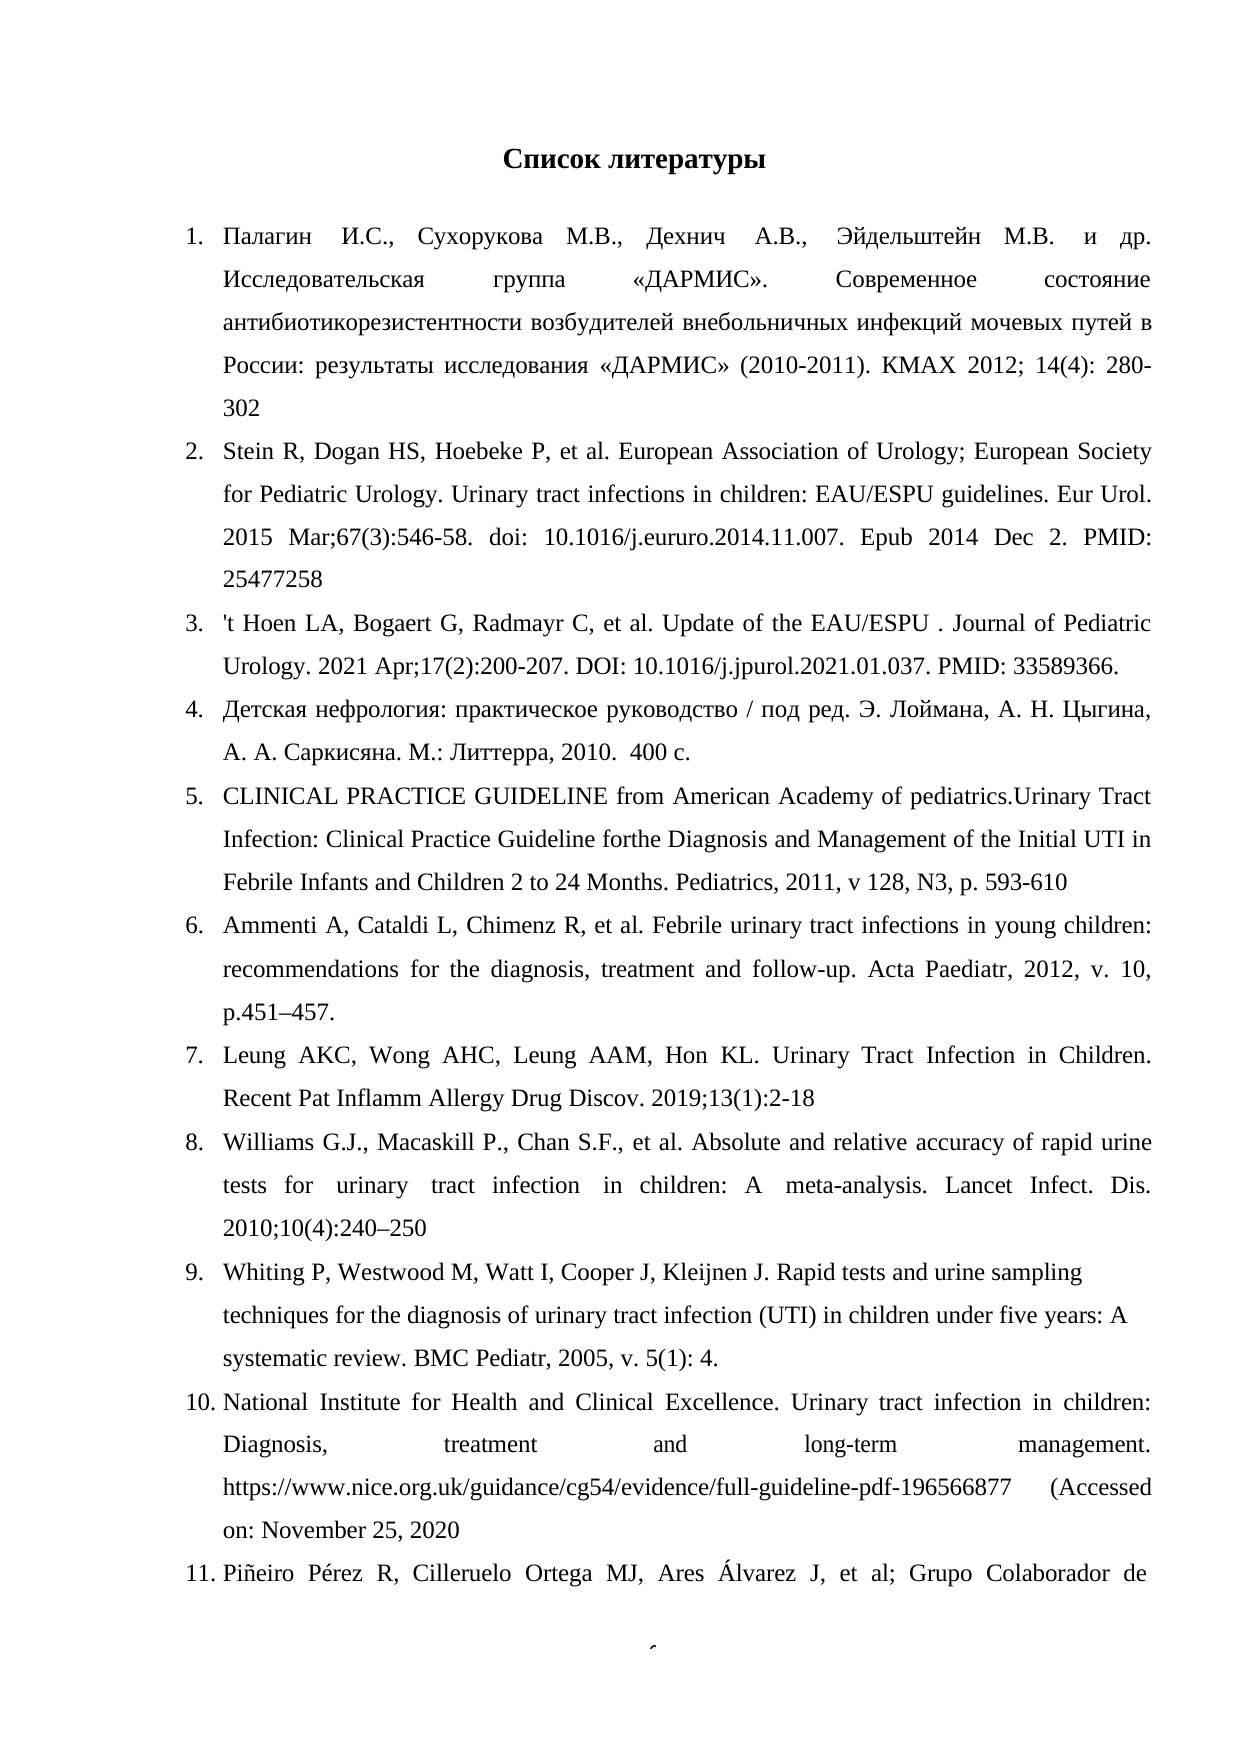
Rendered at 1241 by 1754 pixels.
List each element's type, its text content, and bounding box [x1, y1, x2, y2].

list CLINICAL PRACTICE GUIDELINE from American Academy of pediatrics.Urinary Tract Infection: Clinical Practice Guideline forthe Diagnosis and Management of the Initial UTI in Febrile Infants and Children 2 to 24 Months. Pediatrics, 2011, v 128, N3, p. 593-610 [185, 781, 1151, 896]
list Ammenti A, Cataldi L, Chimenz R, et al. Febrile urinary tract infections in young children: recommendations for the diagnosis, treatment and follow-up. Acta Paediatr, 2012, v. 10, p.451–457. [185, 911, 1152, 1026]
list Piñeiro Pérez R, Cilleruelo Ortega MJ, Ares Álvarez J, et al; Grupo Colaborador de [185, 1558, 1163, 1587]
list National Institute for Health and Clinical Excellence. Urinary tract infection in children: Diagnosis, treatment and long-term management. https://www.nice.org.uk/guidance/cg54/evidence/full-guideline-pdf-196566877 (Accessed on: November 25, 2020 [185, 1387, 1152, 1544]
list Детская нефрология: практическое руководство / под ред. Э. Лоймана, А. Н. Цыгина, А. А. Саркисяна. М.: Литтерра, 2010. 400 с. [185, 694, 1151, 766]
list Палагин И.С., Сухорукова М.В., Дехнич А.В., Эйдельштейн М.В. и др. Исследовательская группа «ДАРМИС». Современное состояние антибиотикорезистентности возбудителей внебольничных инфекций мочевых путей в России: результаты исследования «ДАРМИС» (2010-2011). КМАХ 2012; 14(4): 280- 302 [185, 221, 1152, 421]
list Williams G.J., Macaskill P., Chan S.F., et al. Absolute and relative accuracy of rapid urine tests for urinary tract infection in children: A meta-analysis. Lancet Infect. Dis. 2010;10(4):240–250 [185, 1127, 1152, 1242]
list 't Hoen LA, Bogaert G, Radmayr C, et al. Update of the EAU/ESPU . Journal of Pediatric Urology. 2021 Apr;17(2):200-207. DOI: 10.1016/j.jpurol.2021.01.037. PMID: 33589366. [185, 608, 1152, 679]
list Stein R, Dogan HS, Hoebeke P, et al. European Association of Urology; European Society for Pediatric Urology. Urinary tract infections in children: EAU/ESPU guidelines. Eur Urol. 2015 Mar;67(3):546-58. doi: 10.1016/j.eururo.2014.11.007. Epub 2014 Dec 2. PMID: 25477258 [185, 436, 1152, 593]
list Leung AKC, Wong AHC, Leung AAM, Hon KL. Urinary Tract Infection in Children. Recent Pat Inflamm Allergy Drug Discov. 2019;13(1):2-18 [185, 1041, 1152, 1112]
list Whiting P, Westwood M, Watt I, Cooper J, Kleijnen J. Rapid tests and urine sampling techniques for the diagnosis of urinary tract infection (UTI) in children under five years: A systematic review. BMC Pediatr, 2005, v. 5(1): 4. [185, 1257, 1131, 1372]
subtitle Список литературы [502, 141, 1163, 174]
